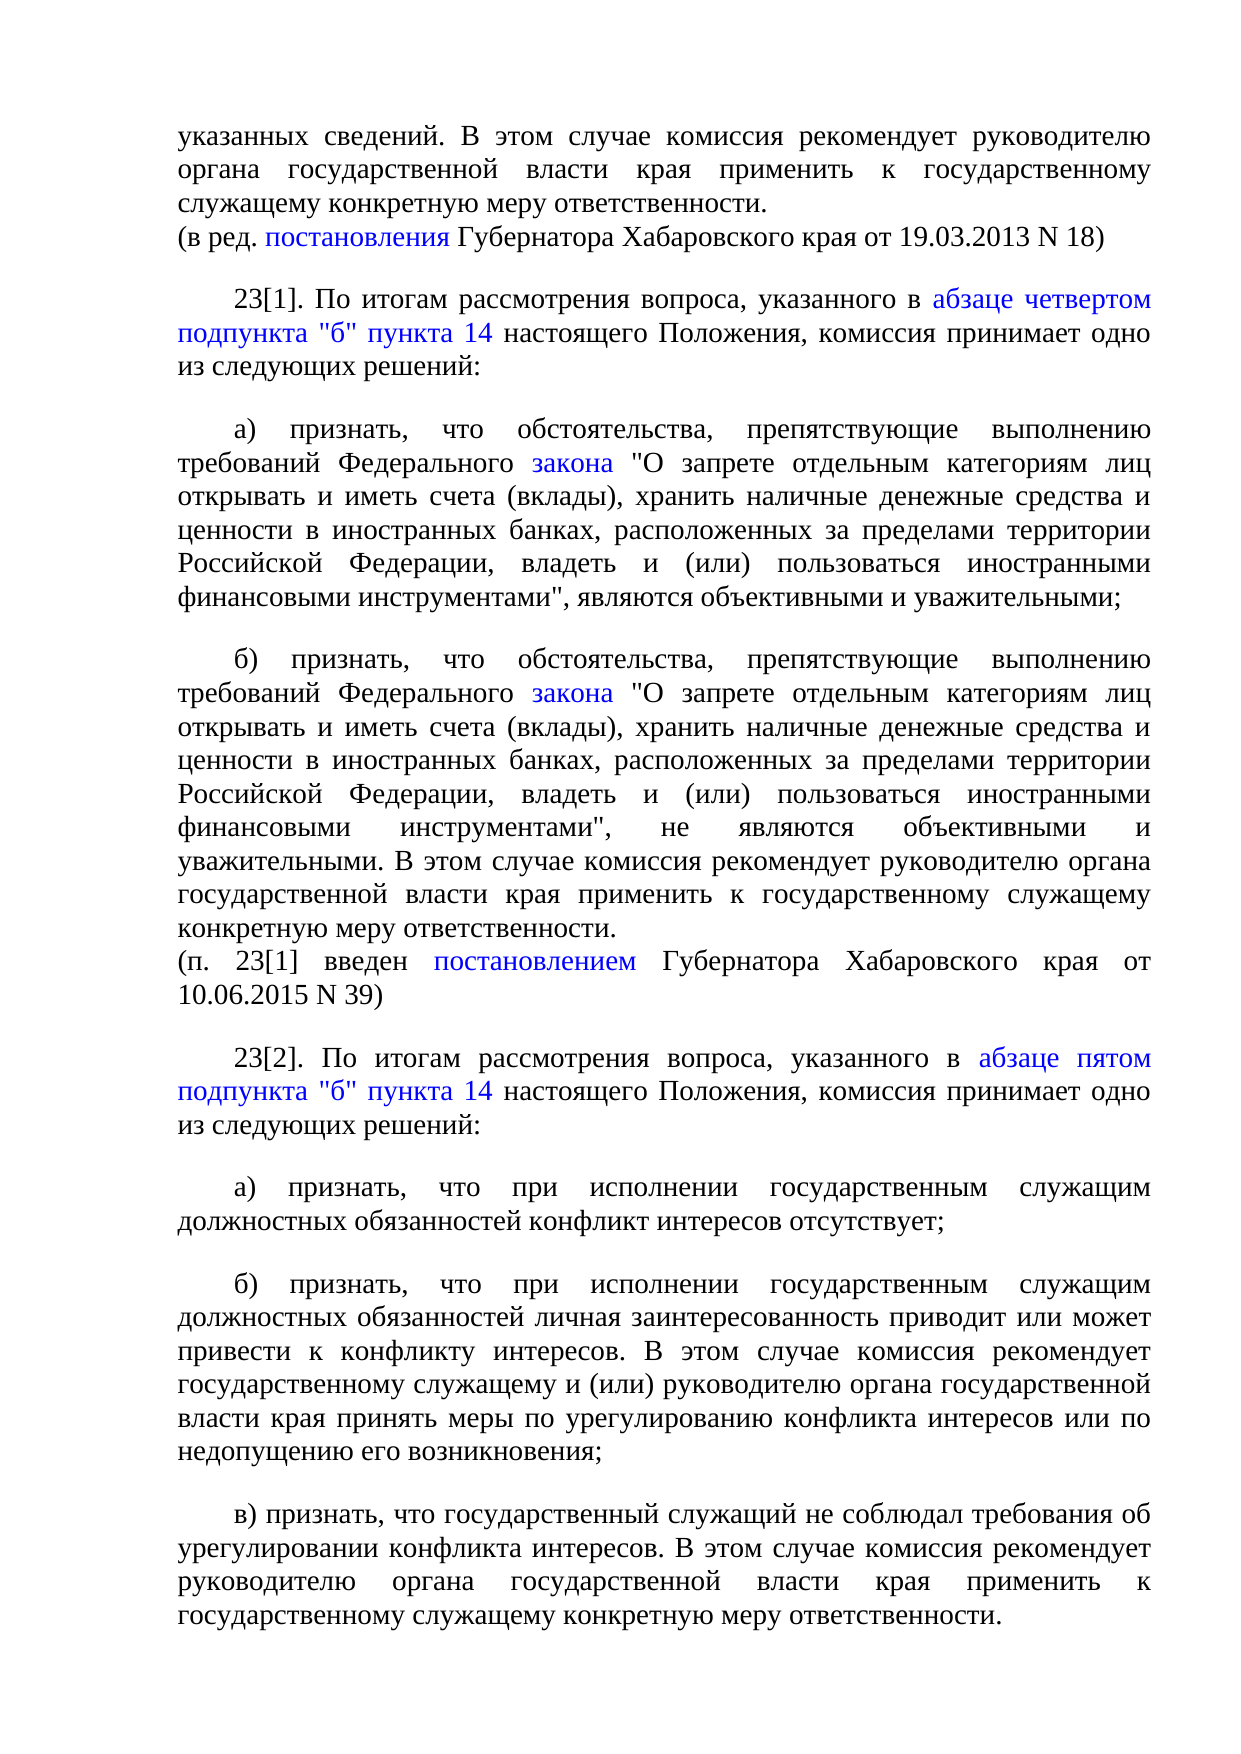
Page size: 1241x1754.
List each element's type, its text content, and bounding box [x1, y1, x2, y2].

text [177, 118, 1152, 219]
text (в ред. постановления Губернатора Хабаровского края от 19.03.2013 N 18) [177, 219, 1152, 252]
text б) признать, что при исполнении государственным служащим должностных обязанностей личная заинтересованность приводит или может привести к конфликту интересов. В этом случае комиссия рекомендует государственному служащему и (или) руководителю органа государственной власти края принять меры по урегулированию конфликта интересов или по недопущению его возникновения; [177, 1266, 1152, 1467]
text а) признать, что при исполнении государственным служащим должностных обязанностей конфликт интересов отсутствует; [177, 1169, 1152, 1237]
text 23[1]. По итогам рассмотрения вопроса, указанного в абзаце четвертом подпункта "б" пункта 14 настоящего Положения, комиссия принимает одно из следующих решений: [177, 281, 1152, 382]
text (п. 23[1] введен постановлением Губернатора Хабаровского края от 10.06.2015 N 39) [177, 943, 1152, 1011]
text б) признать, что обстоятельства, препятствующие выполнению требований Федерального закона "О запрете отдельным категориям лиц открывать и иметь счета (вклады), хранить наличные денежные средства и ценности в иностранных банках, расположенных за пределами территории Российской Федерации, владеть и (или) пользоваться иностранными финансовыми инструментами", не являются объективными и уважительными. В этом случае комиссия рекомендует руководителю органа государственной власти края применить к государственному служащему конкретную меру ответственности. [177, 642, 1152, 943]
text 23[2]. По итогам рассмотрения вопроса, указанного в абзаце пятом подпункта "б" пункта 14 настоящего Положения, комиссия принимает одно из следующих решений: [177, 1040, 1152, 1140]
text а) признать, что обстоятельства, препятствующие выполнению требований Федерального закона "О запрете отдельным категориям лиц открывать и иметь счета (вклады), хранить наличные денежные средства и ценности в иностранных банках, расположенных за пределами территории Российской Федерации, владеть и (или) пользоваться иностранными финансовыми инструментами", являются объективными и уважительными; [177, 411, 1152, 612]
text в) признать, что государственный служащий не соблюдал требования об урегулировании конфликта интересов. В этом случае комиссия рекомендует руководителю органа государственной власти края применить к государственному служащему конкретную меру ответственности. [177, 1496, 1152, 1630]
